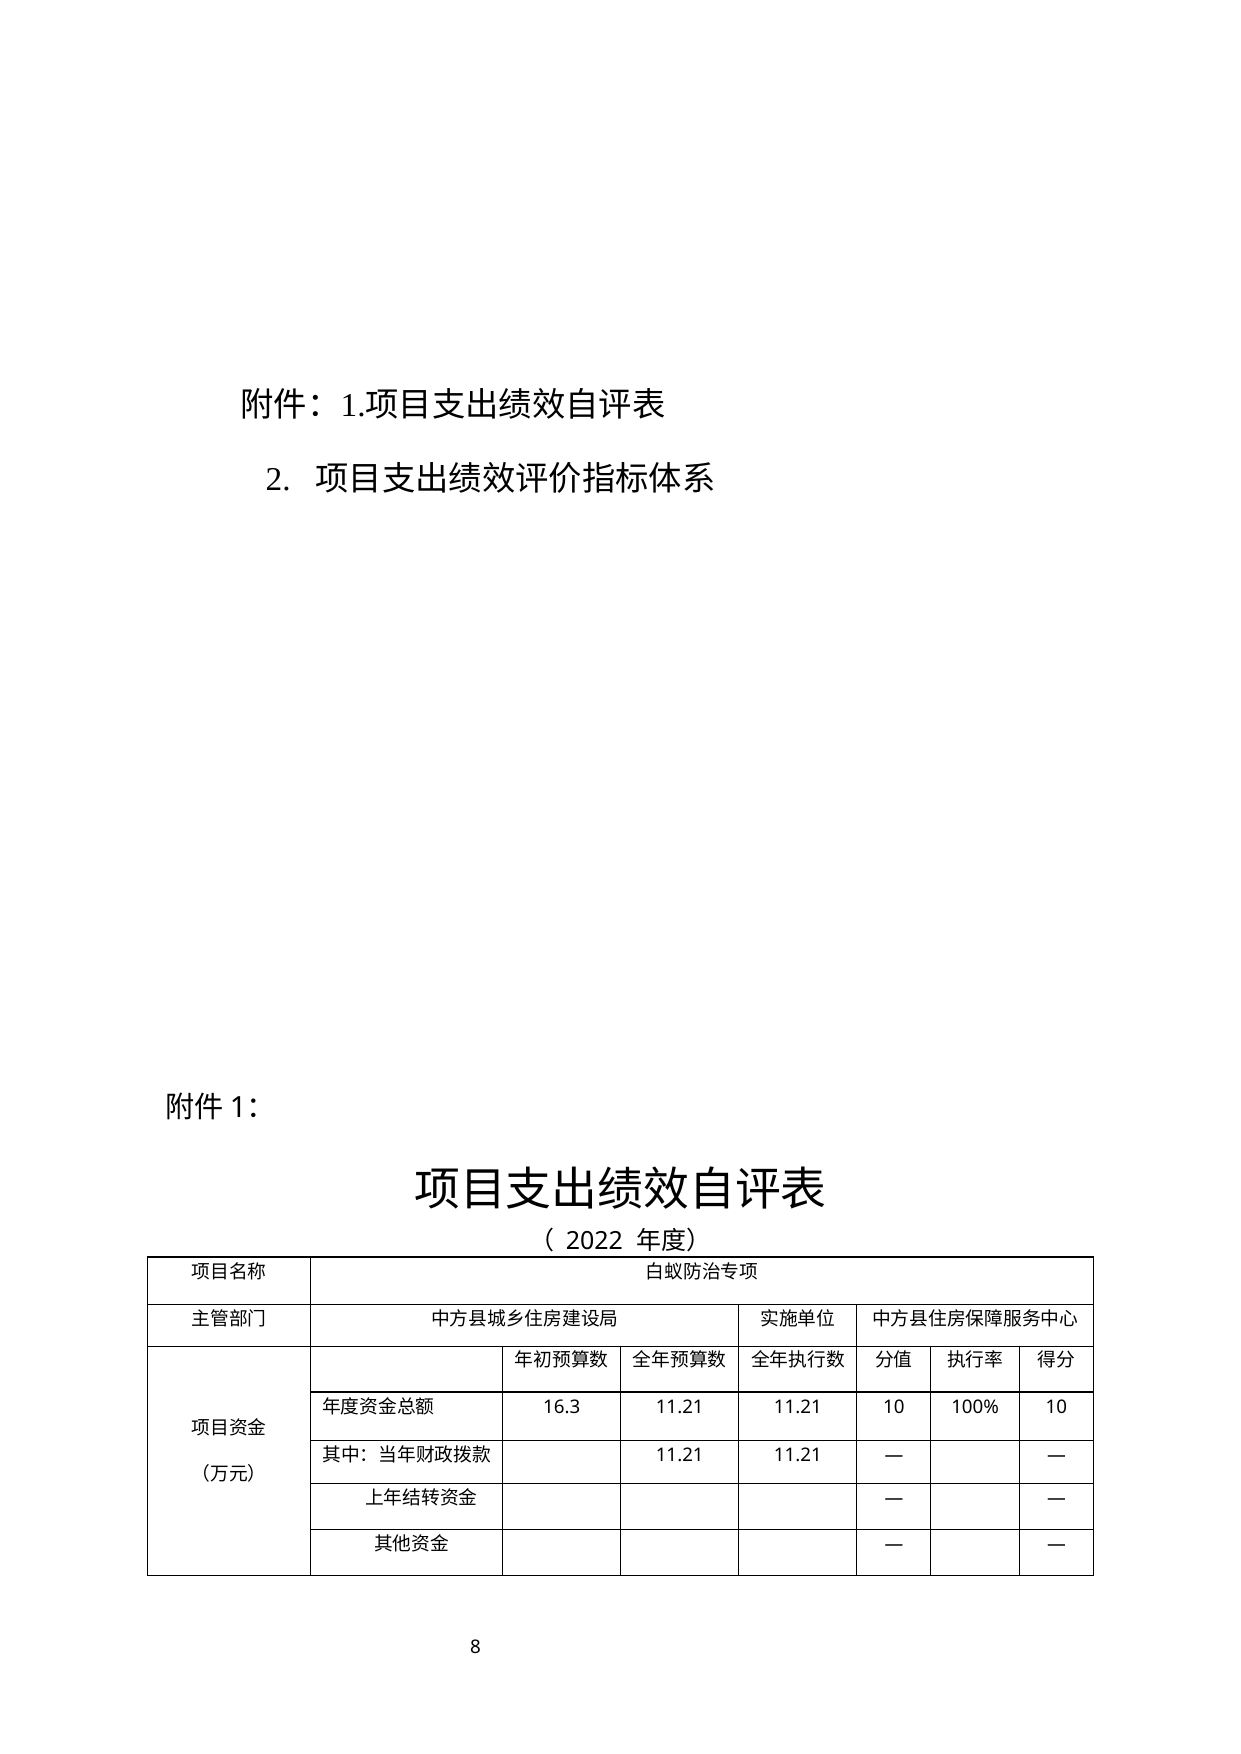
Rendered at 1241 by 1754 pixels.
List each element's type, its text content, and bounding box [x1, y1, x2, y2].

table_cell 分值 [857, 1347, 930, 1391]
table_cell 年度资金总额 [311, 1393, 502, 1440]
table_cell 11.21 [739, 1393, 856, 1440]
table_cell [503, 1441, 620, 1483]
table_cell — [857, 1530, 930, 1575]
text 附件1： [165, 1084, 1075, 1126]
text 附件：1.项目支出绩效自评表 [165, 374, 1075, 427]
table_cell [931, 1530, 1019, 1575]
table_cell 实施单位 [739, 1305, 856, 1346]
table_cell 11.21 [739, 1441, 856, 1483]
table_cell [739, 1530, 856, 1575]
table_cell 11.21 [621, 1393, 738, 1440]
table_cell [621, 1530, 738, 1575]
table_cell [739, 1484, 856, 1529]
table_cell [311, 1347, 502, 1391]
table_cell 11.21 [621, 1441, 738, 1483]
table_cell 中方县城乡住房建设局 [311, 1305, 738, 1346]
table_cell 10 [857, 1393, 930, 1440]
table_cell 其他资金 [311, 1530, 502, 1575]
table_cell 主管部门 [148, 1305, 310, 1346]
table_cell — [1020, 1441, 1093, 1483]
table_cell 年初预算数 [503, 1347, 620, 1391]
table_cell — [1020, 1484, 1093, 1529]
table_cell 项目资金 （万元） [148, 1347, 310, 1575]
table_cell 执行率 [931, 1347, 1019, 1391]
table_cell — [1020, 1530, 1093, 1575]
table_cell [621, 1484, 738, 1529]
table_cell 其中：当年财政拨款 [311, 1441, 502, 1483]
table_header 白蚁防治专项 [311, 1258, 1093, 1304]
table_cell 全年执行数 [739, 1347, 856, 1391]
table_cell [503, 1530, 620, 1575]
table_header 项目名称 [148, 1258, 310, 1304]
table_cell — [857, 1441, 930, 1483]
table_cell 全年预算数 [621, 1347, 738, 1391]
table_cell [931, 1441, 1019, 1483]
table_cell — [857, 1484, 930, 1529]
list 项目支出绩效评价指标体系 [165, 448, 1075, 501]
table_cell 得分 [1020, 1347, 1093, 1391]
table_cell 100% [931, 1393, 1019, 1440]
table_cell [931, 1484, 1019, 1529]
text （ 2022 年度） [165, 1220, 1075, 1256]
table_cell 上年结转资金 [311, 1484, 502, 1529]
text 项目支出绩效自评表 [165, 1147, 1075, 1220]
table_cell 16.3 [503, 1393, 620, 1440]
table_cell 中方县住房保障服务中心 [857, 1305, 1093, 1346]
table_cell 10 [1020, 1393, 1093, 1440]
table_cell [503, 1484, 620, 1529]
